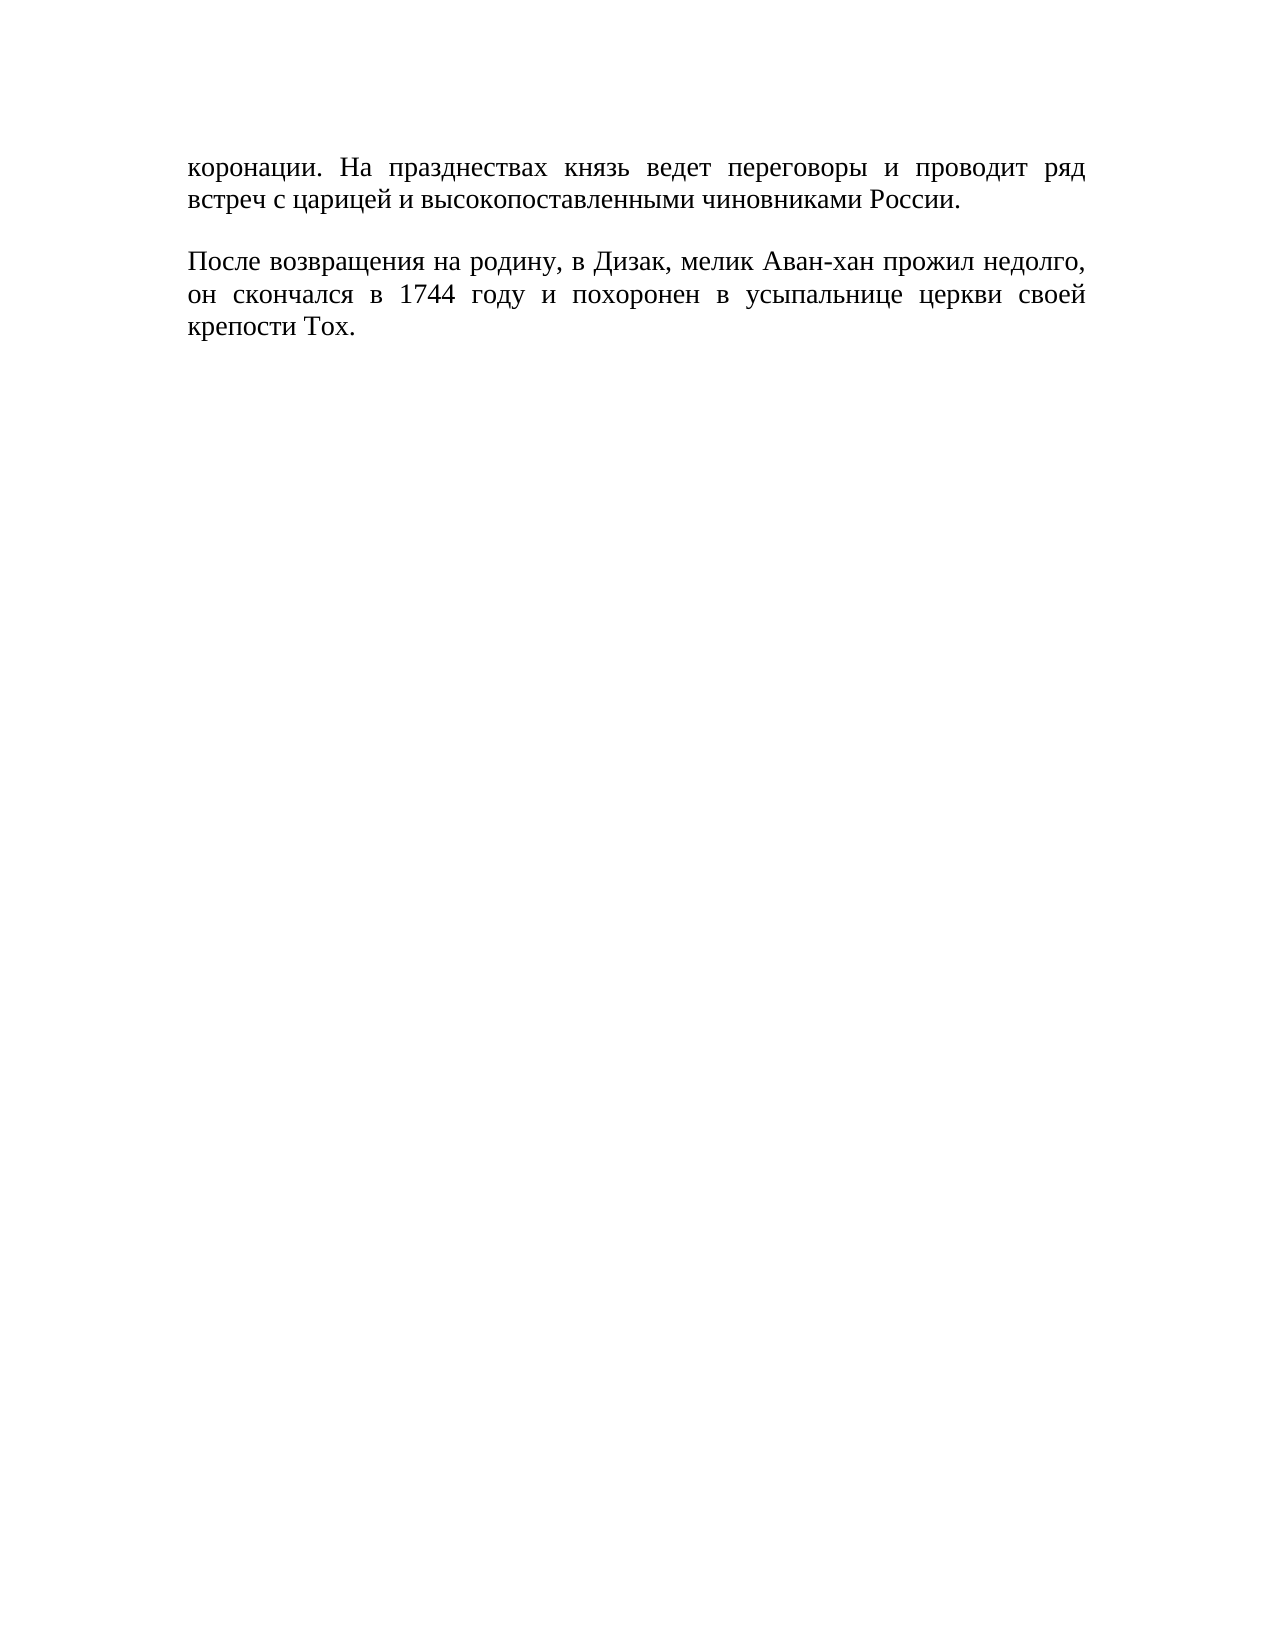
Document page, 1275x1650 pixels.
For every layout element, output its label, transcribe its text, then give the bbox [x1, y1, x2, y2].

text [187, 150, 1087, 215]
text После возвращения на родину, в Дизак, мелик Аван-хан прожил недолго, он скончался в 1744 году и похоронен в усыпальнице церкви своей крепости Тох. [187, 244, 1087, 341]
